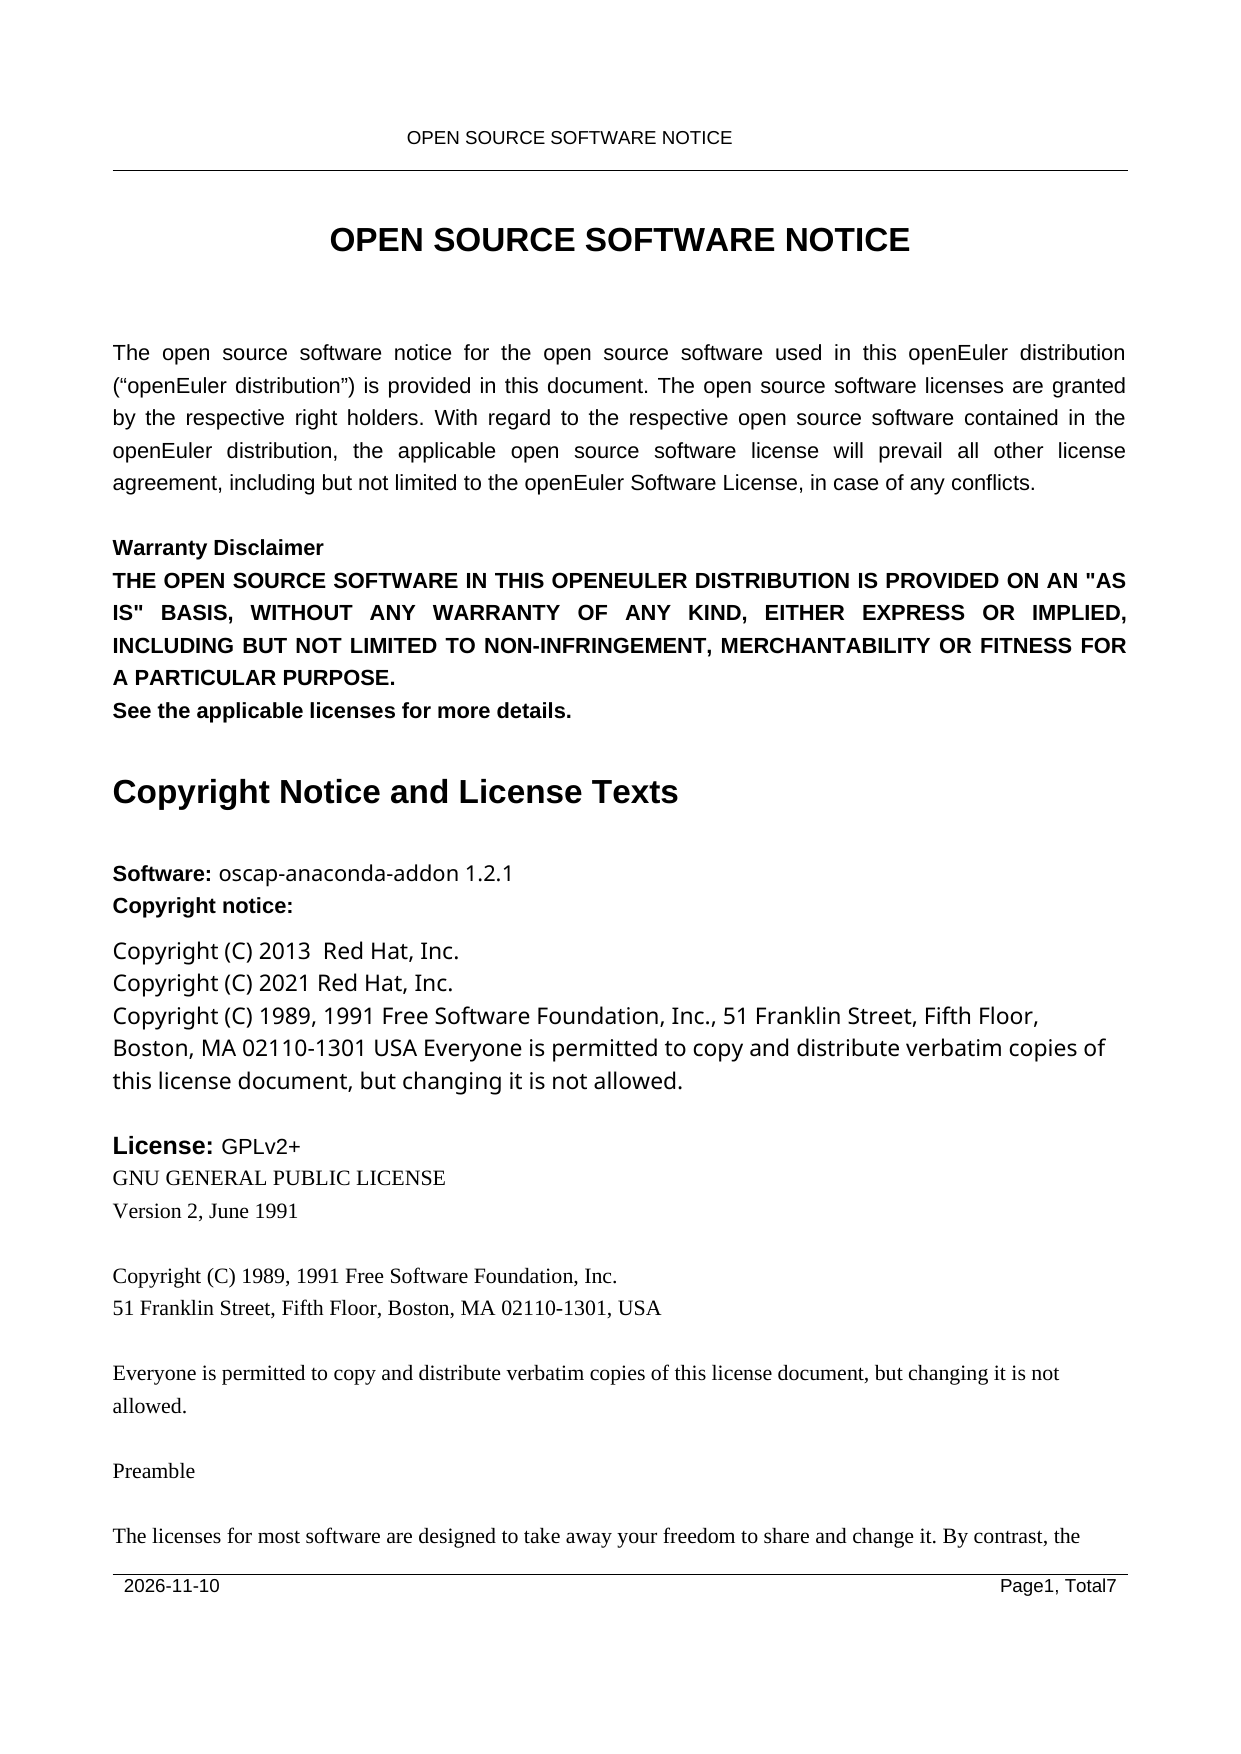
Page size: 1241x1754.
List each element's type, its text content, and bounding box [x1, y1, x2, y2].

text Warranty Disclaimer [112, 531, 1128, 564]
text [112, 1161, 1128, 1551]
text Copyright Notice and License Texts [112, 759, 1128, 824]
text Copyright notice: [112, 889, 1128, 921]
text OPEN SOURCE SOFTWARE NOTICE [112, 206, 1128, 271]
text Copyright (C) 2013 Red Hat, Inc. Copyright (C) 2021 Red Hat, Inc. Copyright (C) 1989, 1991 Free Software Foundation, Inc., 51 Franklin Street, Fifth Floor, Boston, MA 02110-1301 USA Everyone is permitted to copy and distribute verbatim copies of this license document, but changing it is not allowed. [112, 934, 1128, 1129]
text THE OPEN SOURCE SOFTWARE IN THIS OPENEULER DISTRIBUTION IS PROVIDED ON AN "AS IS" BASIS, WITHOUT ANY WARRANTY OF ANY KIND, EITHER EXPRESS OR IMPLIED, INCLUDING BUT NOT LIMITED TO NON-INFRINGEMENT, MERCHANTABILITY OR FITNESS FOR A PARTICULAR PURPOSE. See the applicable licenses for more details. [112, 564, 1128, 726]
title Software: oscap-anaconda-addon 1.2.1 [112, 856, 1128, 889]
text The open source software notice for the open source software used in this openEuler distribution (“openEuler distribution”) is provided in this document. The open source software licenses are granted by the respective right holders. With regard to the respective open source software contained in the openEuler distribution, the applicable open source software license will prevail all other license agreement, including but not limited to the openEuler Software License, in case of any conflicts. [112, 336, 1128, 499]
text License: GPLv2+ [112, 1129, 1128, 1161]
